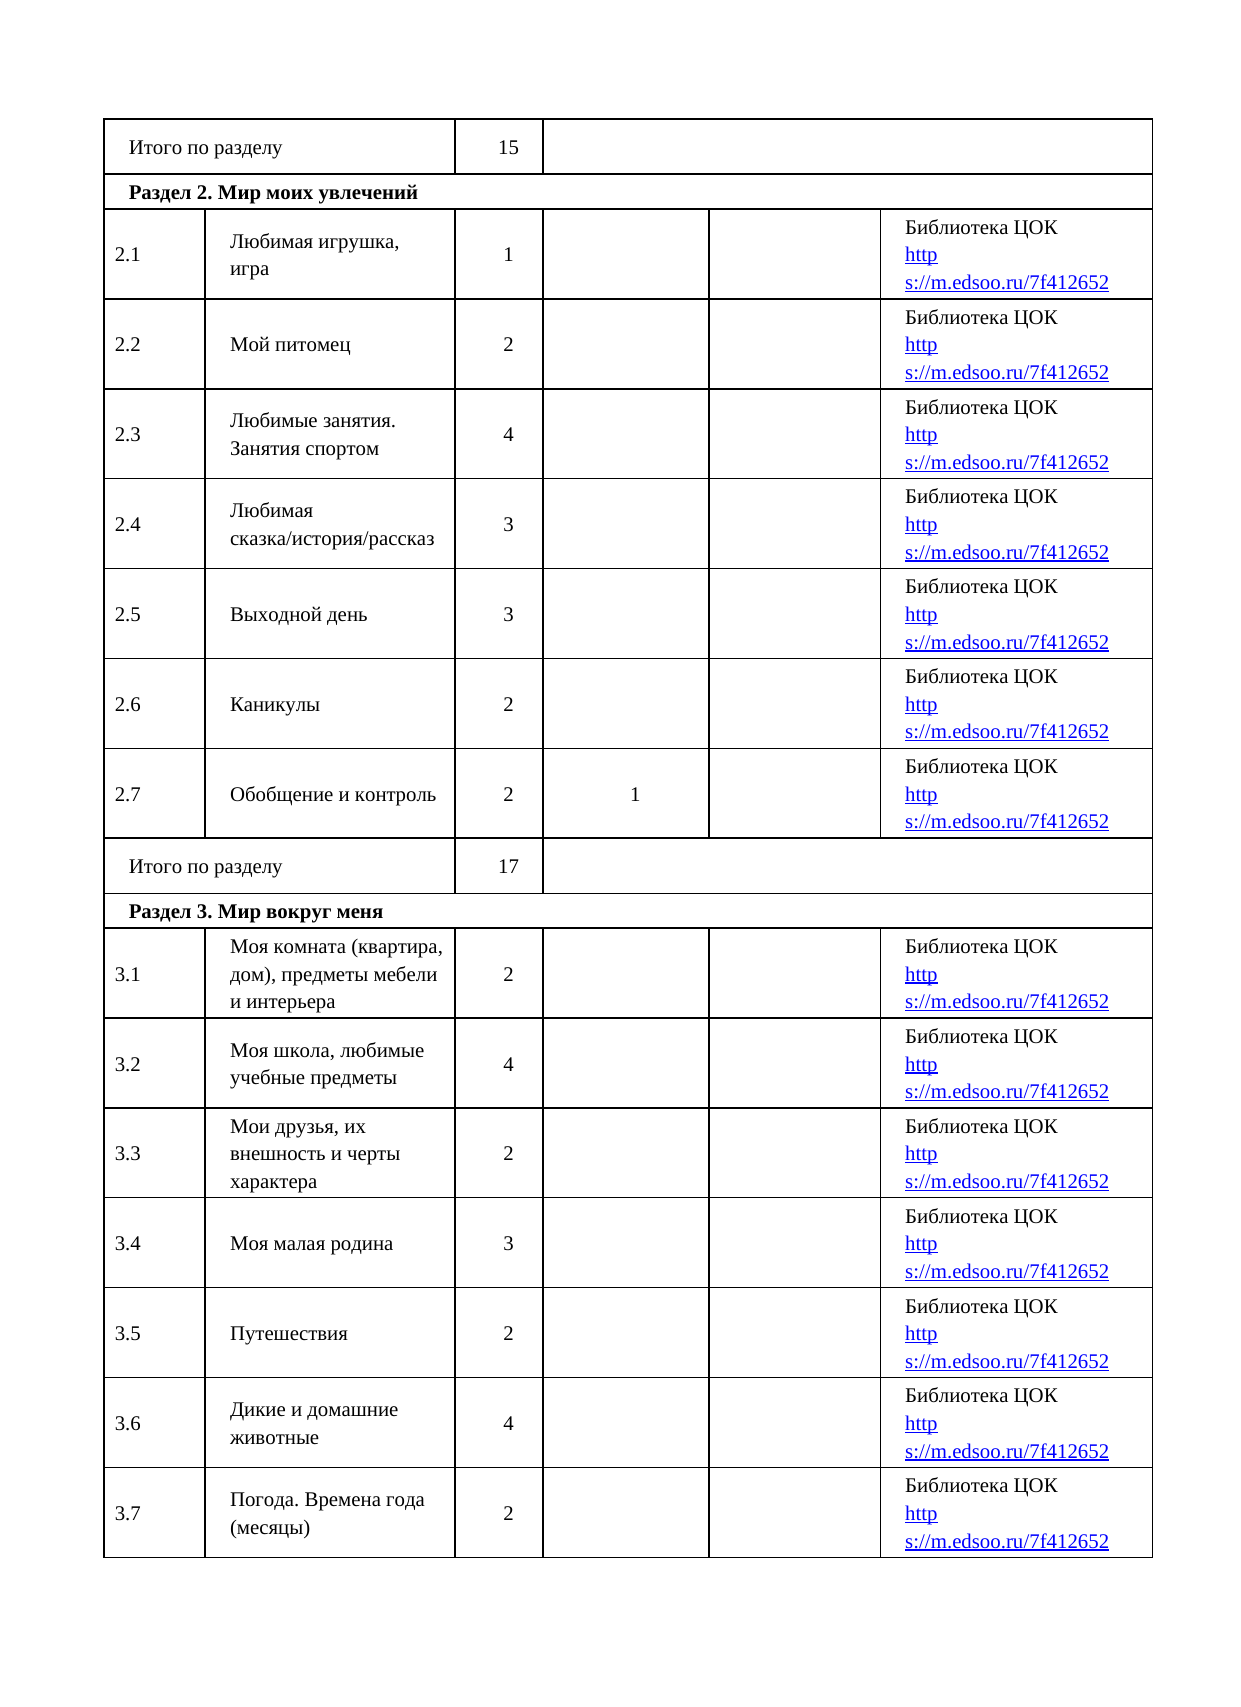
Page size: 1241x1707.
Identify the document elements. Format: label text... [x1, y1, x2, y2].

table_cell Мои друзья, их внешность и черты характера [206, 1109, 454, 1197]
table_cell [710, 659, 880, 747]
table_cell 4 [456, 1019, 542, 1107]
table_cell Моя комната (квартира, дом), предметы мебели и интерьера [206, 929, 454, 1017]
table_cell [710, 569, 880, 657]
table_cell 2.6 [105, 659, 204, 747]
table_cell 15 [456, 120, 542, 173]
table_cell 2 [456, 300, 542, 388]
table_cell 17 [456, 839, 542, 892]
table_cell Любимая игрушка, игра [206, 210, 454, 298]
table_cell [710, 210, 880, 298]
table_cell Библиотека ЦОК https://m.edsoo.ru/7f412652 [881, 929, 1152, 1017]
table_cell 3.7 [105, 1468, 204, 1556]
table_cell [710, 479, 880, 568]
table_cell 2 [456, 929, 542, 1017]
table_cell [881, 300, 1152, 388]
table_cell [544, 1468, 708, 1556]
table_cell 3.2 [105, 1019, 204, 1107]
table_cell [544, 1198, 708, 1287]
table_cell 3.6 [105, 1378, 204, 1467]
table_cell [544, 1288, 708, 1377]
table_cell 4 [456, 390, 542, 478]
table_cell Раздел 2. Мир моих увлечений [105, 175, 1152, 208]
table_cell [710, 390, 880, 478]
table_cell 2.2 [105, 300, 204, 388]
table_cell [544, 1378, 708, 1467]
table_cell Библиотека ЦОК https://m.edsoo.ru/7f412652 [881, 1109, 1152, 1197]
table_cell [710, 1198, 880, 1287]
table_cell [544, 210, 708, 298]
table_cell 2 [456, 1109, 542, 1197]
table_cell Итого по разделу [105, 120, 454, 173]
table_cell 2.4 [105, 479, 204, 568]
table_cell [544, 659, 708, 747]
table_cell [881, 1468, 1152, 1556]
table_cell [544, 1019, 708, 1107]
table_cell [544, 120, 1152, 173]
table_cell [544, 479, 708, 568]
table_cell [710, 1109, 880, 1197]
table_cell 2 [456, 659, 542, 747]
table_cell [710, 929, 880, 1017]
table_cell [710, 1378, 880, 1467]
table_cell Библиотека ЦОК https://m.edsoo.ru/7f412652 [881, 569, 1152, 657]
table_cell Библиотека ЦОК https://m.edsoo.ru/7f412652 [881, 479, 1152, 568]
table_cell [544, 1109, 708, 1197]
table_cell Библиотека ЦОК https://m.edsoo.ru/7f412652 [881, 1198, 1152, 1287]
table_cell Погода. Времена года (месяцы) [206, 1468, 454, 1556]
table_cell Обобщение и контроль [206, 749, 454, 837]
table_cell Любимая сказка/история/рассказ [206, 479, 454, 568]
table_cell [710, 749, 880, 837]
table_cell 2.1 [105, 210, 204, 298]
table_cell [544, 929, 708, 1017]
table_cell Библиотека ЦОК https://m.edsoo.ru/7f412652 [881, 390, 1152, 478]
table_cell 3.5 [105, 1288, 204, 1377]
table_cell Раздел 3. Мир вокруг меня [105, 894, 1152, 927]
table_cell 3.3 [105, 1109, 204, 1197]
table_cell 2.5 [105, 569, 204, 657]
table_cell 2 [456, 749, 542, 837]
table_cell 1 [456, 210, 542, 298]
table_cell 3 [456, 479, 542, 568]
table_cell 2 [456, 1288, 542, 1377]
table_cell [544, 300, 708, 388]
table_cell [881, 1378, 1152, 1467]
table_cell 3.4 [105, 1198, 204, 1287]
table_cell [544, 390, 708, 478]
table_cell Моя малая родина [206, 1198, 454, 1287]
table_cell [710, 1288, 880, 1377]
table_cell 3.1 [105, 929, 204, 1017]
table_cell Моя школа, любимые учебные предметы [206, 1019, 454, 1107]
table_cell 1 [544, 749, 708, 837]
table_cell 4 [456, 1378, 542, 1467]
table_cell Дикие и домашние животные [206, 1378, 454, 1467]
table_cell Библиотека ЦОК https://m.edsoo.ru/7f412652 [881, 1019, 1152, 1107]
table_cell [710, 1019, 880, 1107]
table_cell 3 [456, 569, 542, 657]
table_cell [544, 569, 708, 657]
table_cell 2 [456, 1468, 542, 1556]
table_cell 2.3 [105, 390, 204, 478]
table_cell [881, 210, 1152, 298]
table_cell 2.7 [105, 749, 204, 837]
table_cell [881, 1288, 1152, 1377]
table_cell [710, 300, 880, 388]
table_cell Итого по разделу [105, 839, 454, 892]
table_cell Любимые занятия. Занятия спортом [206, 390, 454, 478]
table_cell Путешествия [206, 1288, 454, 1377]
table_cell Каникулы [206, 659, 454, 747]
table_cell Мой питомец [206, 300, 454, 388]
table_cell 3 [456, 1198, 542, 1287]
table_cell [544, 839, 1152, 892]
table_cell Библиотека ЦОК https://m.edsoo.ru/7f412652 [881, 659, 1152, 747]
table_cell [710, 1468, 880, 1556]
table_cell Выходной день [206, 569, 454, 657]
table_cell Библиотека ЦОК https://m.edsoo.ru/7f412652 [881, 749, 1152, 837]
